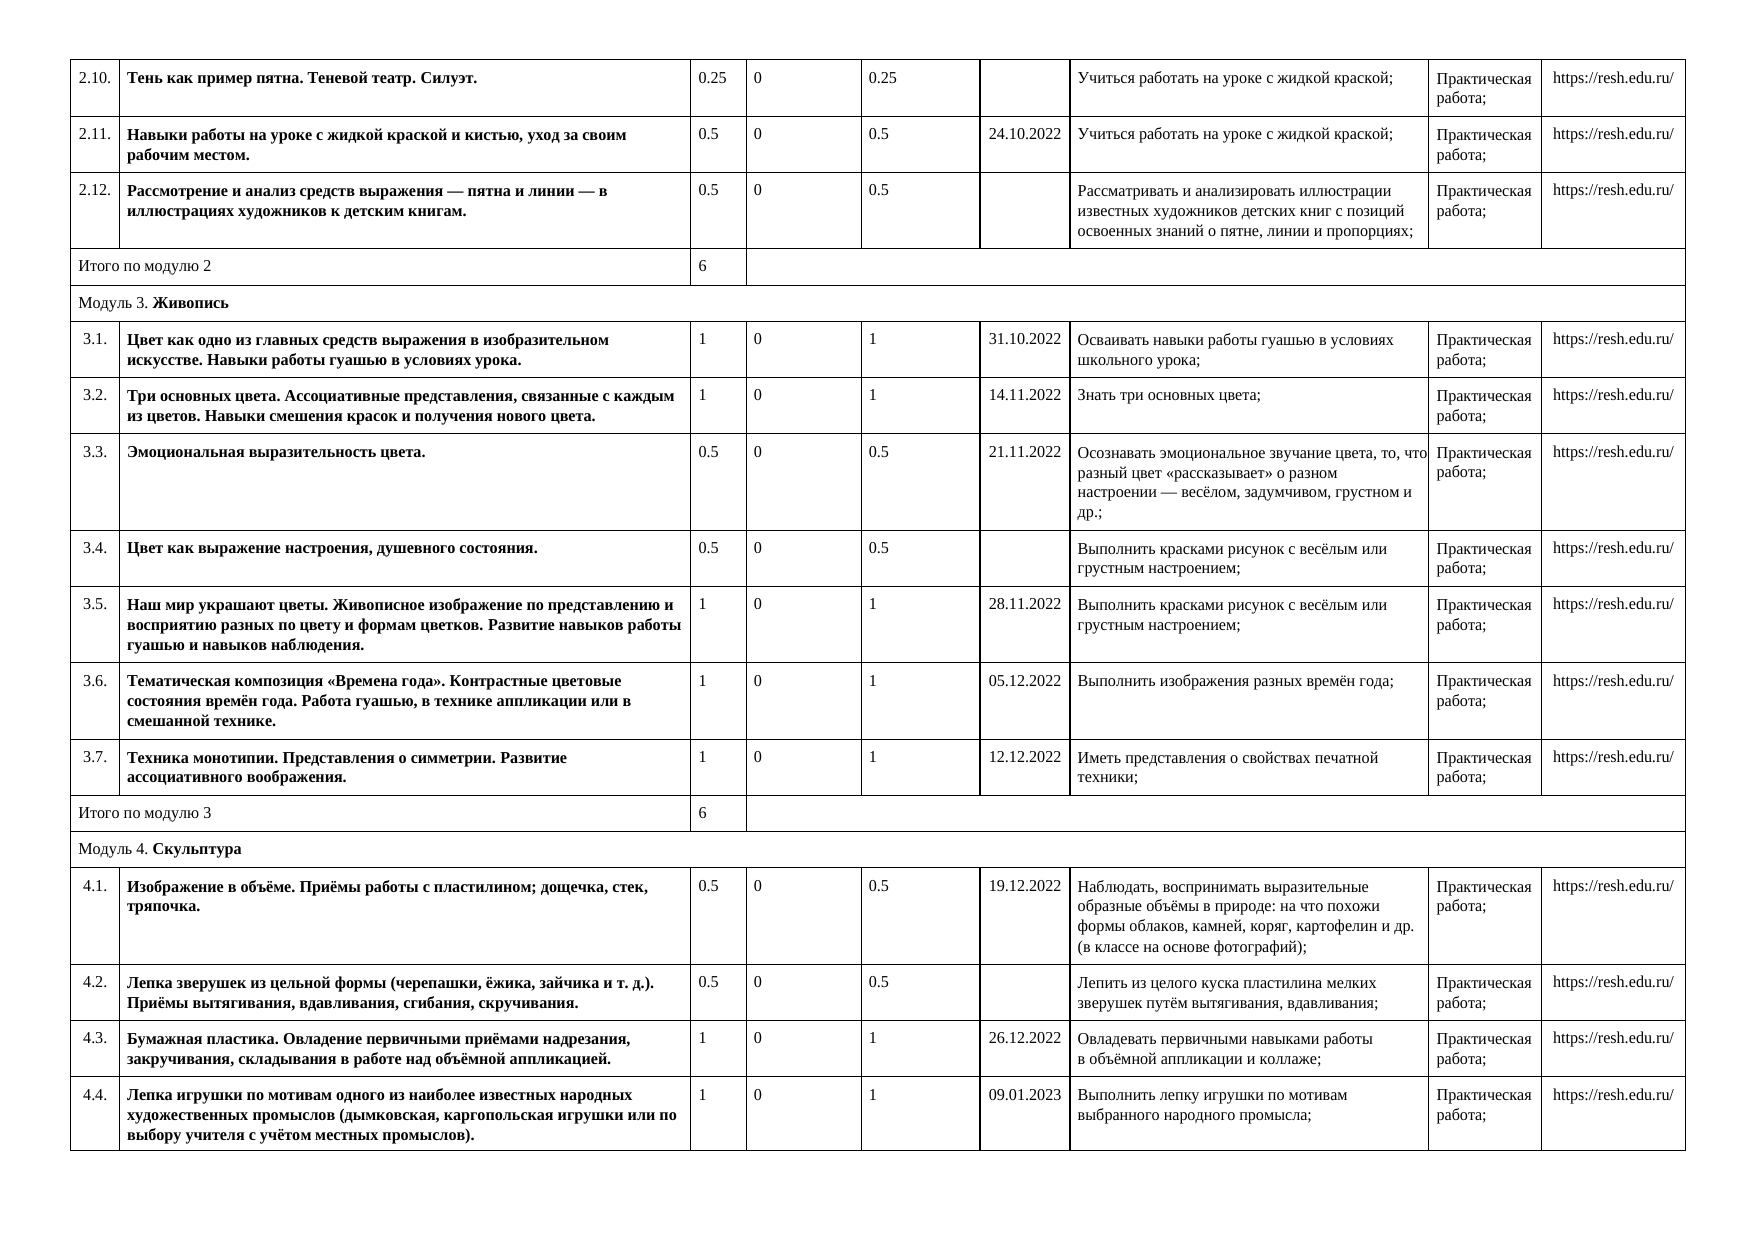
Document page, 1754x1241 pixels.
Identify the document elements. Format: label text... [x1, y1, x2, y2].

table_cell 3.1. [71, 322, 119, 377]
table_cell 0 [747, 434, 861, 529]
table_cell 3.7. [71, 740, 119, 795]
table_header 0 [747, 60, 861, 116]
table_cell Лепка зверушек из цельной формы (черепашки, ёжика, зайчика и т. д.). Приёмы вытягивания, вдавливания, сгибания, скручивания. [120, 965, 690, 1020]
table_cell 0 [747, 587, 861, 662]
table_header 0.25 [862, 60, 979, 116]
table_cell Выполнить красками рисунок с весёлым или грустным настроением; [1071, 587, 1428, 662]
table_cell 4.4. [71, 1077, 119, 1150]
table_cell Техника монотипии. Представления о симметрии. Развитие ассоциативного воображения. [120, 740, 690, 795]
table_cell 0.5 [862, 531, 979, 586]
table_cell 0 [747, 378, 861, 433]
table_cell Практическая работа; [1429, 378, 1541, 433]
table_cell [1071, 117, 1428, 172]
table_cell Лепить из целого куска пластилина мелких зверушек путём вытягивания, вдавливания; [1071, 965, 1428, 1020]
table_cell 0 [747, 663, 861, 738]
table_cell 1 [691, 1077, 746, 1150]
table_cell Наблюдать, воспринимать выразительные образные объёмы в природе: на что похожи формы облаков, камней, коряг, картофелин и др. (в классе на основе фотографий); [1071, 868, 1428, 964]
table_cell 21.11.2022 [981, 434, 1069, 529]
table_cell [981, 173, 1069, 248]
table_cell 1 [862, 587, 979, 662]
table_header Практическая работа; [1429, 60, 1541, 116]
table_cell 0 [747, 1077, 861, 1150]
table_cell 1 [862, 740, 979, 795]
table_cell 0 [747, 531, 861, 586]
table_cell Иметь представления о свойствах печатной техники; [1071, 740, 1428, 795]
table_header Учиться работать на уроке с жидкой краской; [1071, 60, 1428, 116]
table_cell 0 [747, 117, 861, 172]
table_cell 1 [691, 587, 746, 662]
table_cell Изображение в объёме. Приёмы работы с пластилином; дощечка, стек, тряпочка. [120, 868, 690, 964]
table_cell 26.12.2022 [981, 1021, 1069, 1076]
table_cell Выполнить красками рисунок с весёлым или грустным настроением; [1071, 531, 1428, 586]
table_cell 1 [862, 378, 979, 433]
table_cell Практическая работа; [1429, 1021, 1541, 1076]
table_cell Осваивать навыки работы гуашью в условиях школьного урока; [1071, 322, 1428, 377]
table_cell Выполнить изображения разных времён года; [1071, 663, 1428, 738]
table_cell 6 [691, 796, 746, 831]
table_cell 0.5 [862, 173, 979, 248]
table_cell 1 [691, 378, 746, 433]
table_cell 14.11.2022 [981, 378, 1069, 433]
table_cell 05.12.2022 [981, 663, 1069, 738]
table_cell https://resh.edu.ru/ [1542, 1021, 1685, 1076]
table_cell Осознавать эмоциональное звучание цвета, то, что разный цвет «рассказывает» о разном настроении — весёлом, задумчивом, грустном и др.; [1071, 434, 1428, 529]
table_cell 1 [691, 322, 746, 377]
table_cell https://resh.edu.ru/ [1542, 531, 1685, 586]
table_cell Бумажная пластика. Овладение первичными приёмами надрезания, закручивания, складывания в работе над объёмной аппликацией. [120, 1021, 690, 1076]
table_cell 0.5 [691, 434, 746, 529]
table_cell 0 [747, 173, 861, 248]
table_cell https://resh.edu.ru/ [1542, 965, 1685, 1020]
table_cell 12.12.2022 [981, 740, 1069, 795]
table_cell https://resh.edu.ru/ [1542, 378, 1685, 433]
table_header Тень как пример пятна. Теневой театр. Силуэт. [120, 60, 690, 116]
table_cell https://resh.edu.ru/ [1542, 117, 1685, 172]
table_cell 09.01.2023 [981, 1077, 1069, 1150]
table_cell 3.5. [71, 587, 119, 662]
table_cell Наш мир украшают цветы. Живописное изображение по представлению и восприятию разных по цвету и формам цветков. Развитие навыков работы гуашью и навыков наблюдения. [120, 587, 690, 662]
table_cell Практическая работа; [1429, 173, 1541, 248]
table_cell https://resh.edu.ru/ [1542, 868, 1685, 964]
table_cell 19.12.2022 [981, 868, 1069, 964]
table_cell Практическая работа; [1429, 1077, 1541, 1150]
table_header 2.10. [71, 60, 119, 116]
table_cell 0.5 [862, 965, 979, 1020]
table_cell 1 [691, 740, 746, 795]
table_cell Практическая работа; [1429, 868, 1541, 964]
table_cell 4.2. [71, 965, 119, 1020]
table_cell 0 [747, 965, 861, 1020]
table_cell Тематическая композиция «Времена года». Контрастные цветовые состояния времён года. Работа гуашью, в технике аппликации или в смешанной технике. [120, 663, 690, 738]
table_cell 1 [862, 1021, 979, 1076]
table_header 0.25 [691, 60, 746, 116]
table_cell Цвет как одно из главных средств выражения в изобразительном искусстве. Навыки работы гуашью в условиях урока. [120, 322, 690, 377]
table_cell 0.5 [691, 868, 746, 964]
table_cell Модуль 4. Скульптура [71, 832, 1685, 867]
table_cell [981, 965, 1069, 1020]
table_cell [981, 531, 1069, 586]
table_cell [747, 249, 1685, 284]
table_cell Итого по модулю 3 [71, 796, 690, 831]
table_cell https://resh.edu.ru/ [1542, 1077, 1685, 1150]
table_cell 28.11.2022 [981, 587, 1069, 662]
table_cell 0.5 [862, 117, 979, 172]
table_cell 4.1. [71, 868, 119, 964]
table_cell 31.10.2022 [981, 322, 1069, 377]
table_cell https://resh.edu.ru/ [1542, 587, 1685, 662]
table_cell 0 [747, 1021, 861, 1076]
table_cell 3.2. [71, 378, 119, 433]
table_cell Выполнить лепку игрушки по мотивам выбранного народного промысла; [1071, 1077, 1428, 1150]
table_cell 3.6. [71, 663, 119, 738]
table_cell Цвет как выражение настроения, душевного состояния. [120, 531, 690, 586]
table_cell 2.11. [71, 117, 119, 172]
table_cell 1 [862, 1077, 979, 1150]
table_cell Практическая работа; [1429, 663, 1541, 738]
table_cell 0 [747, 740, 861, 795]
table_cell 0.5 [691, 117, 746, 172]
table_cell https://resh.edu.ru/ [1542, 740, 1685, 795]
table_cell Рассмотрение и анализ средств выражения — пятна и линии — в иллюстрациях художников к детским книгам. [120, 173, 690, 248]
table_cell Практическая работа; [1429, 434, 1541, 529]
table_cell 1 [691, 1021, 746, 1076]
table_cell Практическая работа; [1429, 965, 1541, 1020]
table_cell [747, 796, 1685, 831]
table_header https://resh.edu.ru/ [1542, 60, 1685, 116]
table_cell Практическая работа; [1429, 531, 1541, 586]
table_cell https://resh.edu.ru/ [1542, 663, 1685, 738]
table_cell Овладевать первичными навыками работы в объёмной аппликации и коллаже; [1071, 1021, 1428, 1076]
table_cell Лепка игрушки по мотивам одного из наиболее известных народных художественных промыслов (дымковская, каргопольская игрушки или по выбору учителя с учётом местных промыслов). [120, 1077, 690, 1150]
table_cell https://resh.edu.ru/ [1542, 322, 1685, 377]
table_header [981, 60, 1069, 116]
table_cell Рассматривать и анализировать иллюстрации известных художников детских книг с позиций освоенных знаний о пятне, линии и пропорциях; [1071, 173, 1428, 248]
table_cell 24.10.2022 [981, 117, 1069, 172]
table_cell 1 [862, 322, 979, 377]
table_cell 0.5 [862, 434, 979, 529]
table_cell Итого по модулю 2 [71, 249, 690, 284]
table_cell Практическая работа; [1429, 117, 1541, 172]
table_cell Практическая работа; [1429, 322, 1541, 377]
table_cell 3.3. [71, 434, 119, 529]
table_cell 1 [862, 663, 979, 738]
table_cell Знать три основных цвета; [1071, 378, 1428, 433]
table_cell 3.4. [71, 531, 119, 586]
table_cell https://resh.edu.ru/ [1542, 173, 1685, 248]
table_cell 2.12. [71, 173, 119, 248]
table_cell 4.3. [71, 1021, 119, 1076]
table_cell Практическая работа; [1429, 740, 1541, 795]
table_cell 6 [691, 249, 746, 284]
table_cell 0.5 [691, 965, 746, 1020]
table_cell 1 [691, 663, 746, 738]
table_cell 0 [747, 322, 861, 377]
table_cell Навыки работы на уроке с жидкой краской и кистью, уход за своим рабочим местом. [120, 117, 690, 172]
table_cell Практическая работа; [1429, 587, 1541, 662]
table_cell 0.5 [691, 173, 746, 248]
table_cell 0 [747, 868, 861, 964]
table_cell https://resh.edu.ru/ [1542, 434, 1685, 529]
table_cell Три основных цвета. Ассоциативные представления, связанные с каждым из цветов. Навыки смешения красок и получения нового цвета. [120, 378, 690, 433]
table_cell 0.5 [862, 868, 979, 964]
table_cell 0.5 [691, 531, 746, 586]
table_cell Эмоциональная выразительность цвета. [120, 434, 690, 529]
table_cell Модуль 3. Живопись [71, 286, 1685, 321]
